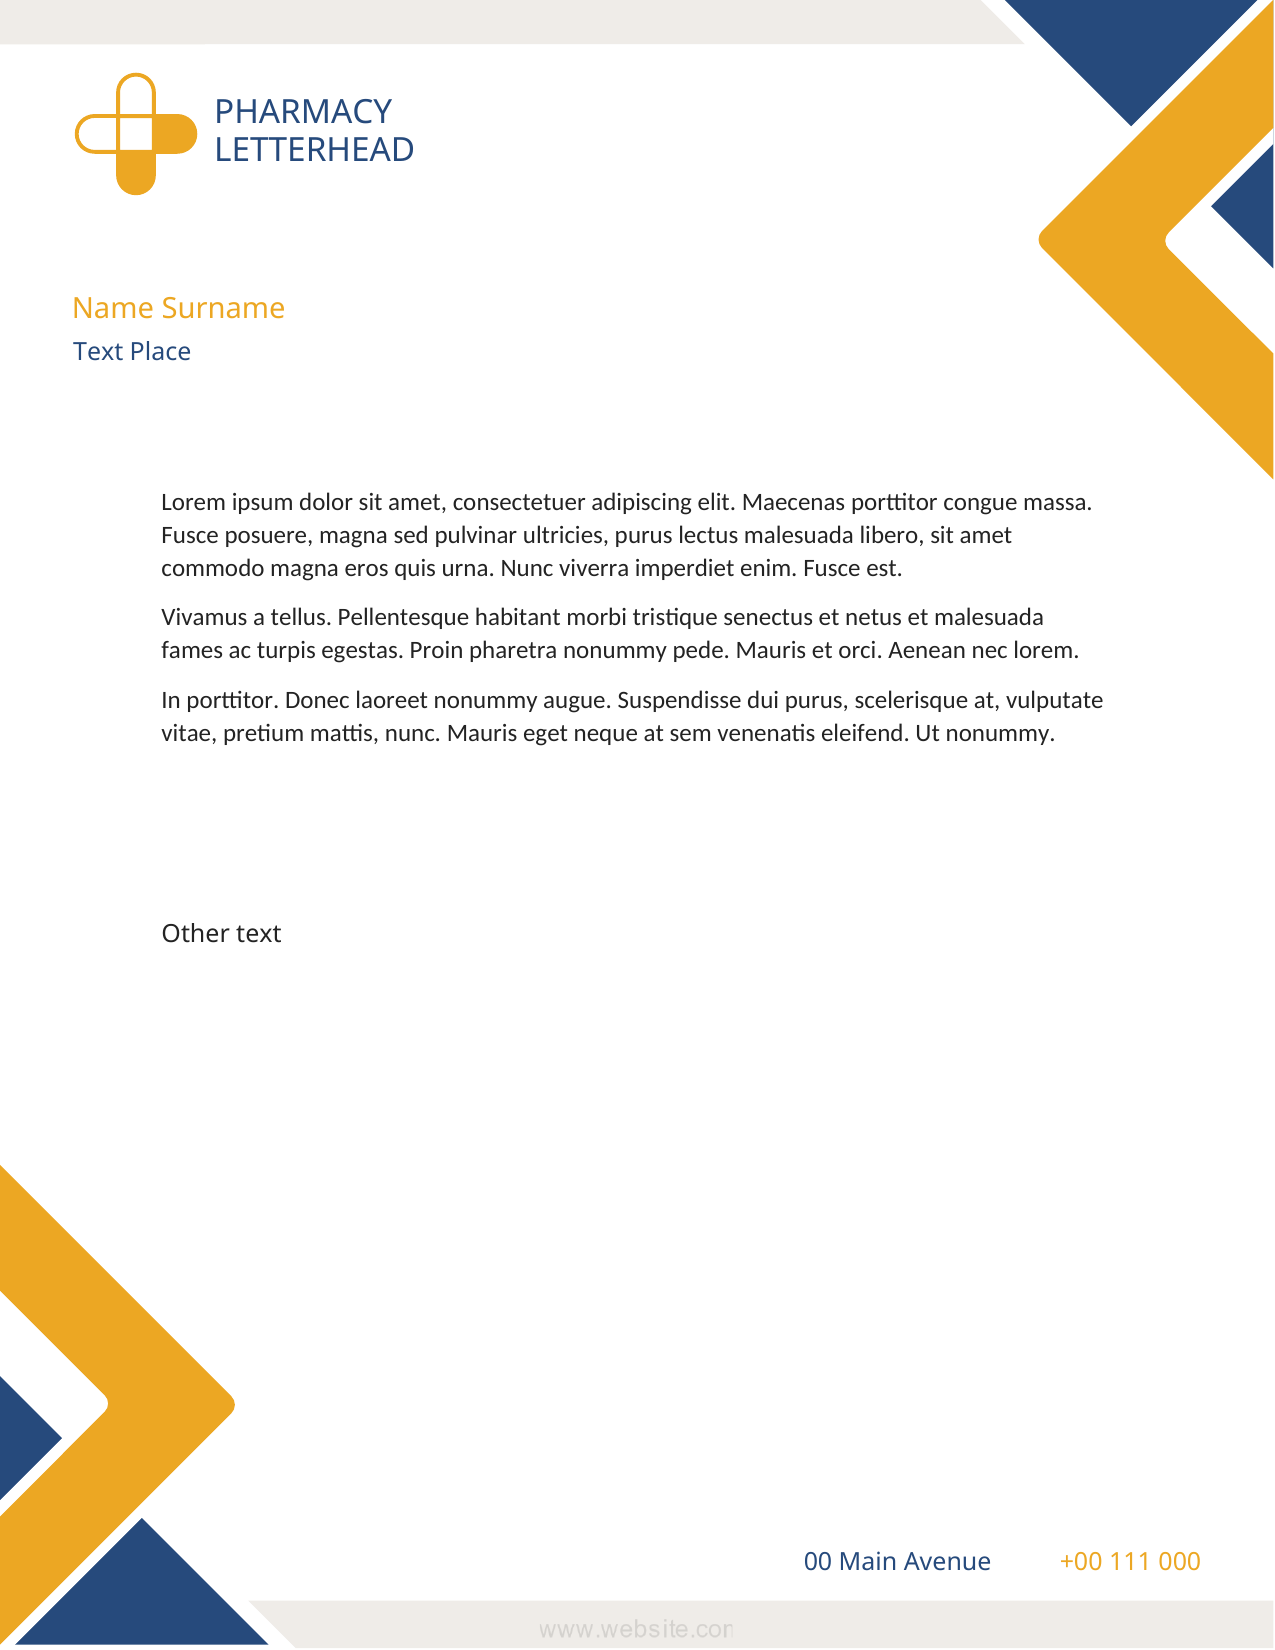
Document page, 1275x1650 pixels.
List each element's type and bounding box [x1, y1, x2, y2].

picture [538, 1615, 732, 1641]
